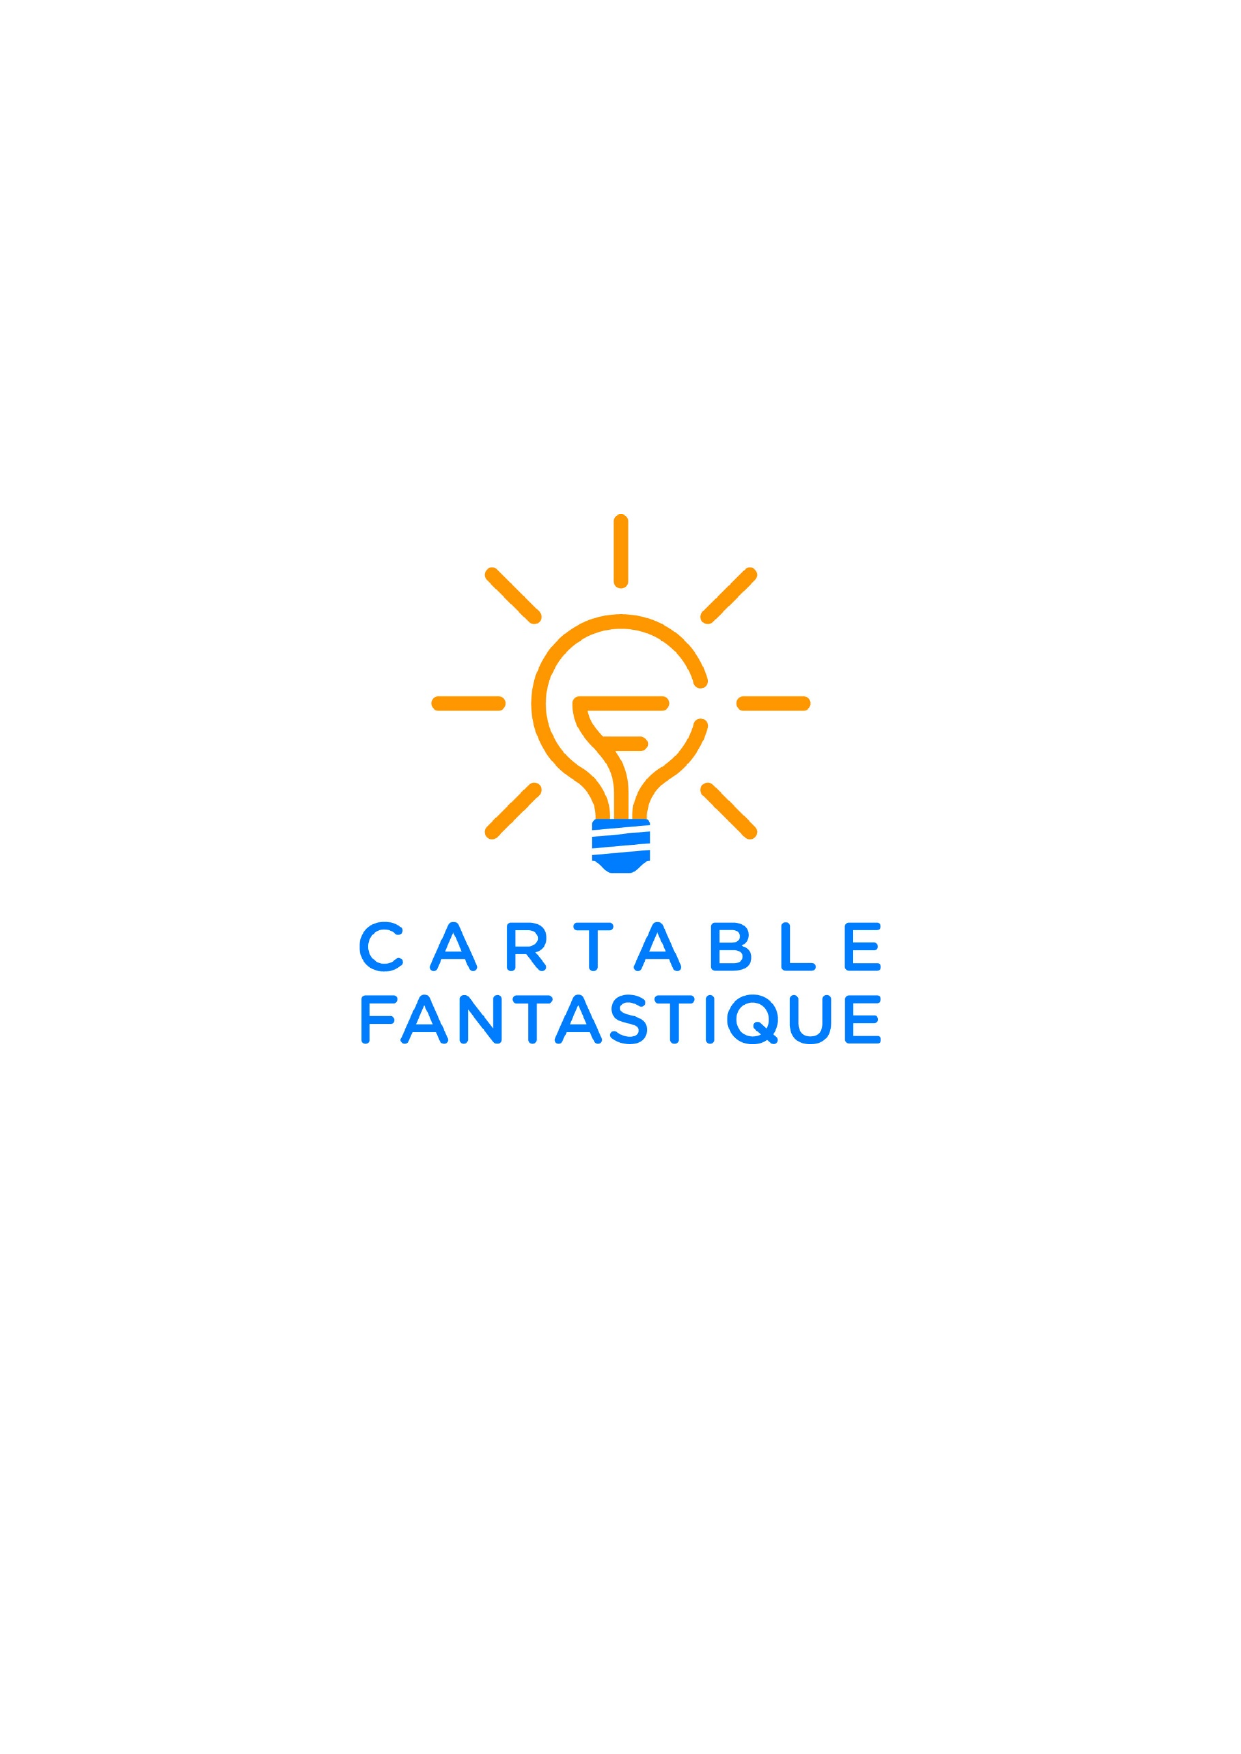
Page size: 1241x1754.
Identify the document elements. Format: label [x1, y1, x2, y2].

picture [359, 514, 881, 1044]
